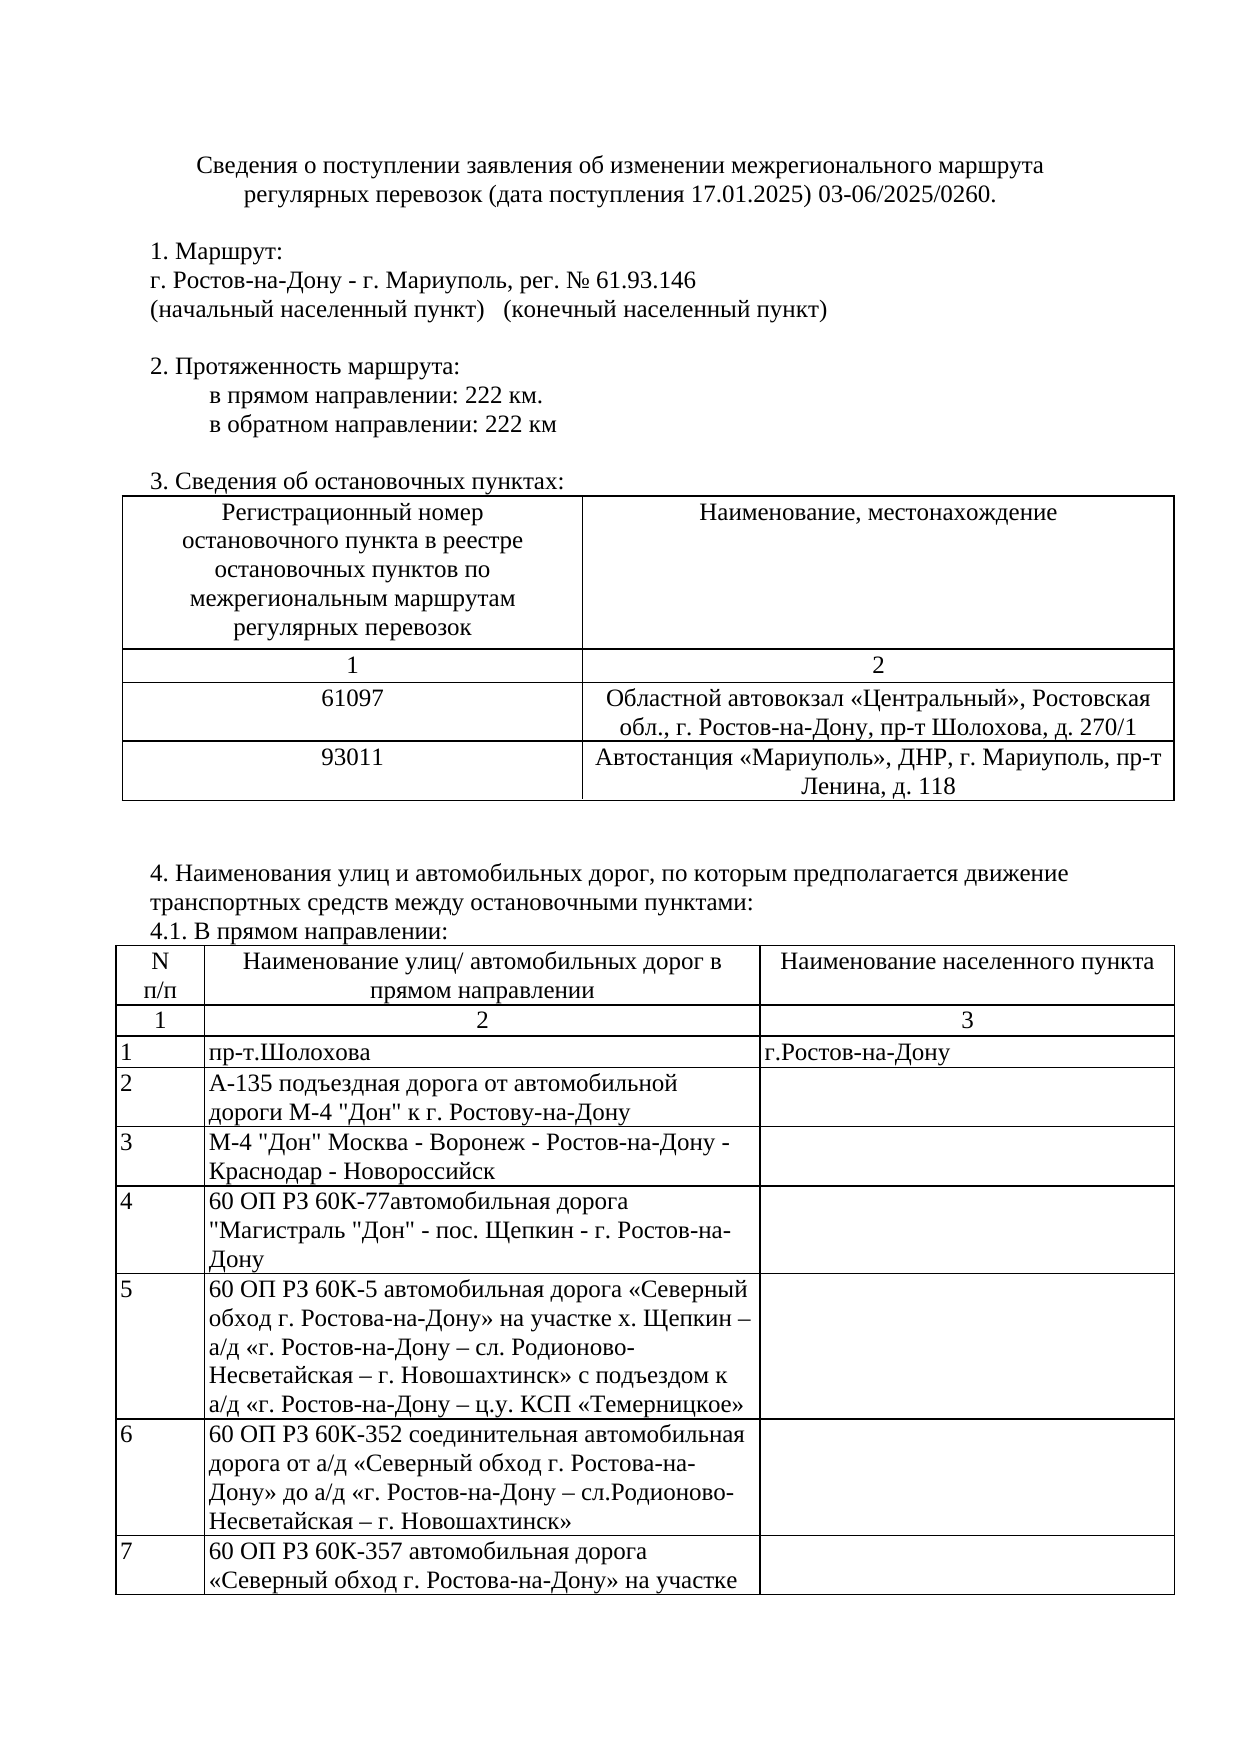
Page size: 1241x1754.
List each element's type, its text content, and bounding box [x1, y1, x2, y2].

table_cell 1 [117, 1006, 204, 1035]
text 3. Сведения об остановочных пунктах: [150, 466, 1090, 495]
table_cell 1 [117, 1037, 204, 1067]
table_cell 5 [117, 1274, 204, 1418]
table_cell 3 [117, 1127, 204, 1185]
table_cell 2 [117, 1068, 204, 1126]
table_cell М-4 "Дон" Москва - Воронеж - Ростов-на-Дону - Краснодар - Новороссийск [205, 1127, 759, 1185]
text Сведения о поступлении заявления об изменении межрегионального маршрута регулярных перевозок (дата поступления 17.01.2025) 03-06/2025/0260. [150, 150, 1090, 207]
table_cell 60 ОП РЗ 60К-352 соединительная автомобильная дорога от а/д «Северный обход г. Ростова-на-Дону» до а/д «г. Ростов-на-Дону – сл.Родионово-Несветайская – г. Новошахтинск» [205, 1420, 759, 1534]
table_cell [761, 1536, 1174, 1594]
table_cell 3 [761, 1006, 1174, 1035]
table_cell 2 [205, 1006, 759, 1035]
table_cell 2 [583, 650, 1173, 681]
table_cell 6 [117, 1420, 204, 1534]
text 4.1. В прямом направлении: [150, 916, 1090, 945]
table_cell [761, 1420, 1174, 1534]
table_cell Областной автовокзал «Центральный», Ростовская обл., г. Ростов-на-Дону, пр-т Шолохова, д. 270/1 [583, 683, 1173, 740]
table_cell 60 ОП РЗ 60К-5 автомобильная дорога «Северный обход г. Ростова-на-Дону» на участке х. Щепкин – а/д «г. Ростов-на-Дону – сл. Родионово-Несветайская – г. Новошахтинск» с подъездом к а/д «г. Ростов-на-Дону – ц.у. КСП «Темерницкое» [205, 1274, 759, 1418]
table_cell [761, 1068, 1174, 1126]
text (начальный населенный пункт) (конечный населенный пункт) [150, 294, 1090, 322]
table_cell пр-т.Шолохова [205, 1037, 759, 1067]
table_cell 1 [123, 650, 582, 681]
table_header Регистрационный номер остановочного пункта в реестре остановочных пунктов по межрегиональным маршрутам регулярных перевозок [123, 497, 582, 648]
table_cell [761, 1127, 1174, 1185]
table_header Наименование улиц/ автомобильных дорог в прямом направлении [205, 946, 759, 1004]
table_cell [205, 1536, 759, 1594]
text г. Ростов-на-Дону - г. Мариуполь, рег. № 61.93.146 [150, 265, 1090, 294]
table_header Наименование населенного пункта [761, 946, 1174, 1004]
text 2. Протяженность маршрута: [150, 351, 1090, 380]
table_cell [761, 1187, 1174, 1273]
table_cell г.Ростов-на-Дону [761, 1037, 1174, 1067]
table_cell 60 ОП РЗ 60К-77автомобильная дорога "Магистраль "Дон" - пос. Щепкин - г. Ростов-на-Дону [205, 1187, 759, 1273]
text 4. Наименования улиц и автомобильных дорог, по которым предполагается движение транспортных средств между остановочными пунктами: [150, 858, 1090, 916]
table_header Наименование, местонахождение [583, 497, 1173, 648]
table_cell 61097 [123, 683, 582, 740]
text 1. Маршрут: [150, 236, 1090, 265]
table_header N п/п [117, 946, 204, 1004]
text в обратном направлении: 222 км [150, 409, 1090, 437]
table_cell 93011 [123, 742, 582, 799]
table_cell Автостанция «Мариуполь», ДНР, г. Мариуполь, пр-т Ленина, д. 118 [583, 742, 1173, 799]
table_cell 7 [117, 1536, 204, 1594]
text в прямом направлении: 222 км. [150, 380, 1090, 409]
table_cell А-135 подъездная дорога от автомобильной дороги М-4 "Дон" к г. Ростову-на-Дону [205, 1068, 759, 1126]
table_cell [761, 1274, 1174, 1418]
table_cell 4 [117, 1187, 204, 1273]
